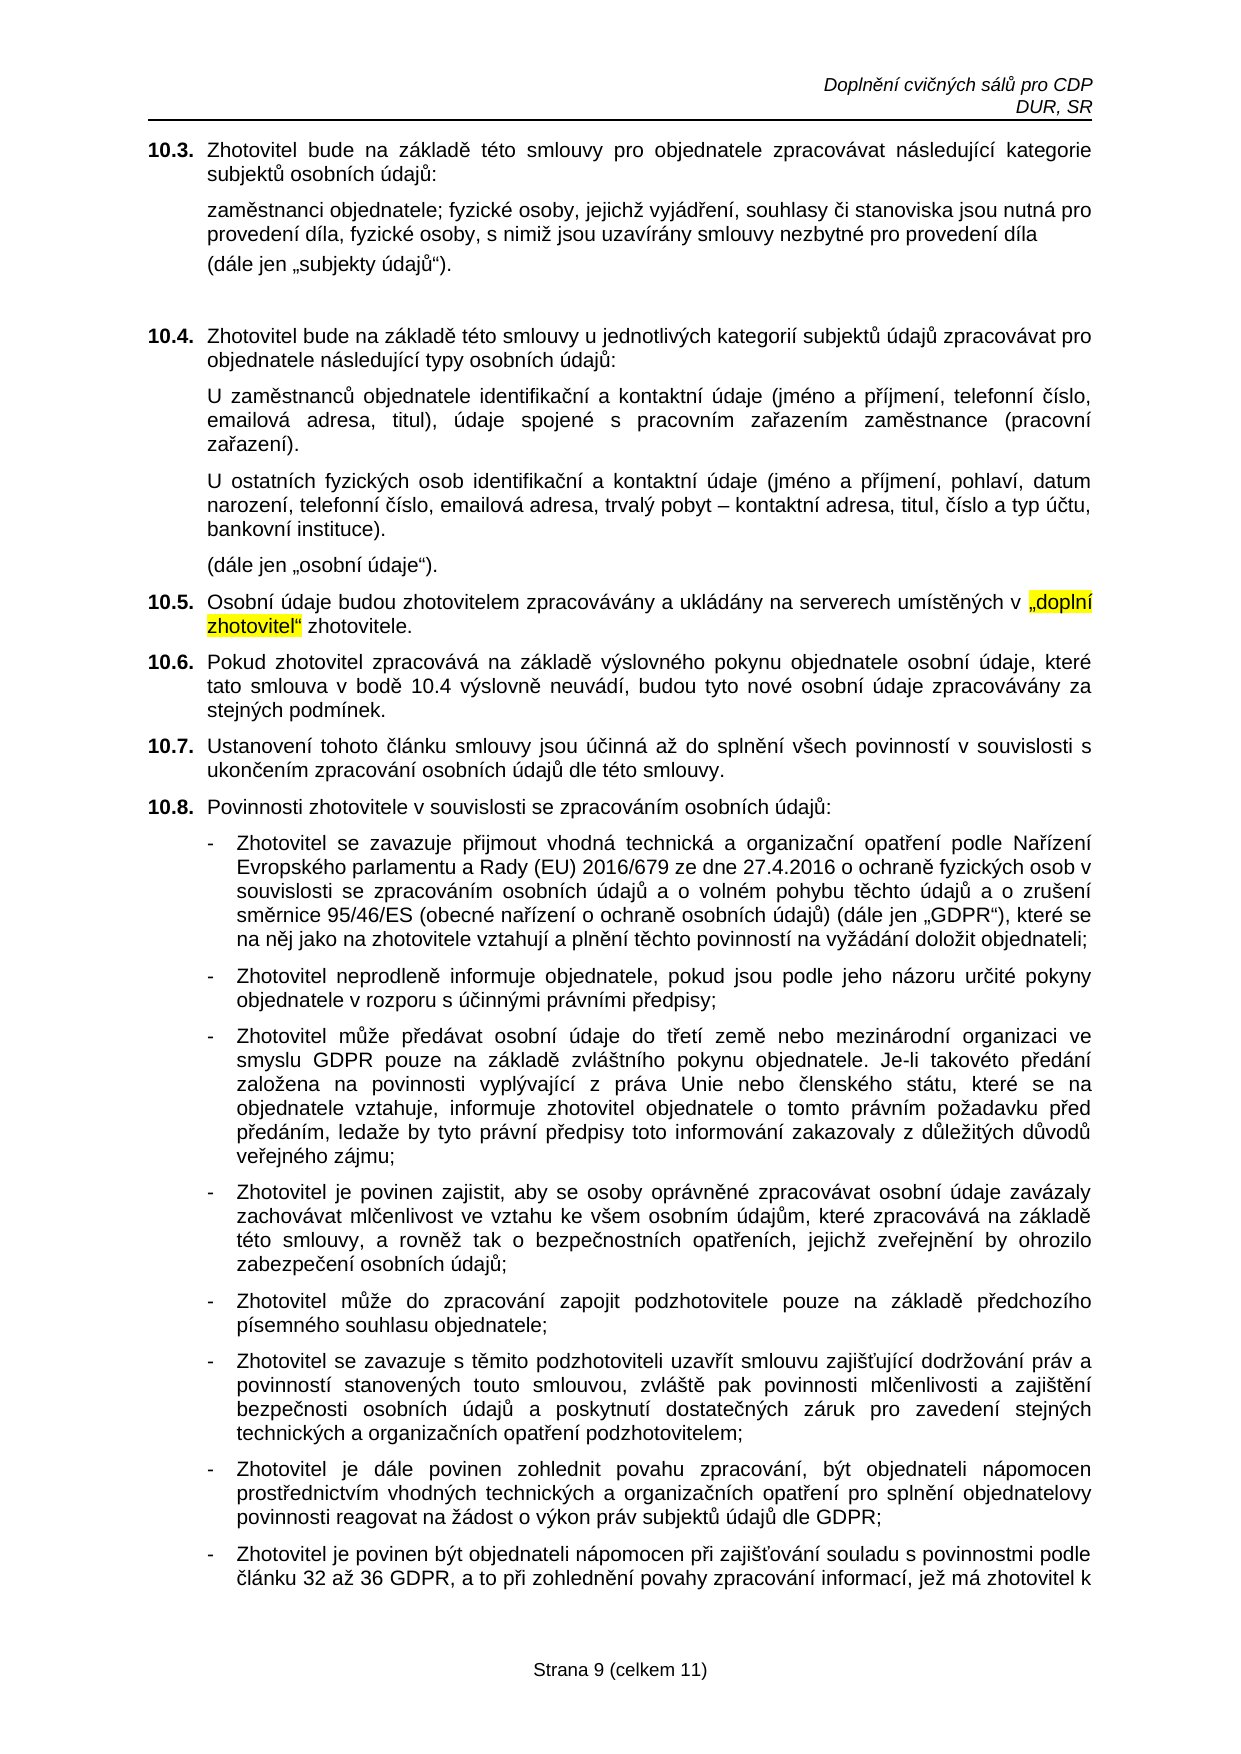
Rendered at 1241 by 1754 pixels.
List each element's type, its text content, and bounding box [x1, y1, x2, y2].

text - Zhotovitel neprodleně informuje objednatele, pokud jsou podle jeho názoru určité pokyny objednatele v rozporu s účinnými právními předpisy; [207, 963, 1092, 1011]
text - Zhotovitel se zavazuje přijmout vhodná technická a organizační opatření podle Nařízení Evropského parlamentu a Rady (EU) 2016/679 ze dne 27.4.2016 o ochraně fyzických osob v souvislosti se zpracováním osobních údajů a o volném pohybu těchto údajů a o zrušení směrnice 95/46/ES (obecné nařízení o ochraně osobních údajů) (dále jen „GDPR“), které se na něj jako na zhotovitele vztahují a plnění těchto povinností na vyžádání doložit objednateli; [207, 831, 1092, 951]
text - Zhotovitel je dále povinen zohlednit povahu zpracování, být objednateli nápomocen prostřednictvím vhodných technických a organizačních opatření pro splnění objednatelovy povinnosti reagovat na žádost o výkon práv subjektů údajů dle GDPR; [207, 1457, 1092, 1529]
text 10.4. Zhotovitel bude na základě této smlouvy u jednotlivých kategorií subjektů údajů zpracovávat pro objednatele následující typy osobních údajů: [148, 324, 1092, 372]
text 10.3. Zhotovitel bude na základě této smlouvy pro objednatele zpracovávat následující kategorie subjektů osobních údajů: [148, 137, 1092, 185]
text 10.7. Ustanovení tohoto článku smlouvy jsou účinná až do splnění všech povinností v souvislosti s ukončením zpracování osobních údajů dle této smlouvy. [148, 734, 1092, 782]
text - Zhotovitel může předávat osobní údaje do třetí země nebo mezinárodní organizaci ve smyslu GDPR pouze na základě zvláštního pokynu objednatele. Je-li takovéto předání založena na povinnosti vyplývající z práva Unie nebo členského státu, které se na objednatele vztahuje, informuje zhotovitel objednatele o tomto právním požadavku před předáním, ledaže by tyto právní předpisy toto informování zakazovaly z důležitých důvodů veřejného zájmu; [207, 1024, 1092, 1168]
text U ostatních fyzických osob identifikační a kontaktní údaje (jméno a příjmení, pohlaví, datum narození, telefonní číslo, emailová adresa, trvalý pobyt – kontaktní adresa, titul, číslo a typ účtu, bankovní instituce). [207, 469, 1092, 541]
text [207, 1542, 1092, 1589]
text U zaměstnanců objednatele identifikační a kontaktní údaje (jméno a příjmení, telefonní číslo, emailová adresa, titul), údaje spojené s pracovním zařazením zaměstnance (pracovní zařazení). [207, 384, 1092, 456]
text 10.6. Pokud zhotovitel zpracovává na základě výslovného pokynu objednatele osobní údaje, které tato smlouva v bodě 10.4 výslovně neuvádí, budou tyto nové osobní údaje zpracovávány za stejných podmínek. [148, 650, 1092, 722]
text - Zhotovitel může do zpracování zapojit podzhotovitele pouze na základě předchozího písemného souhlasu objednatele; [207, 1288, 1092, 1336]
text - Zhotovitel je povinen zajistit, aby se osoby oprávněné zpracovávat osobní údaje zavázaly zachovávat mlčenlivost ve vztahu ke všem osobním údajům, které zpracovává na základě této smlouvy, a rovněž tak o bezpečnostních opatřeních, jejichž zveřejnění by ohrozilo zabezpečení osobních údajů; [207, 1180, 1092, 1276]
text - Zhotovitel se zavazuje s těmito podzhotoviteli uzavřít smlouvu zajišťující dodržování práv a povinností stanovených touto smlouvou, zvláště pak povinnosti mlčenlivosti a zajištění bezpečnosti osobních údajů a poskytnutí dostatečných záruk pro zavedení stejných technických a organizačních opatření podzhotovitelem; [207, 1349, 1092, 1445]
text (dále jen „subjekty údajů“). [207, 252, 1092, 276]
text zaměstnanci objednatele; fyzické osoby, jejichž vyjádření, souhlasy či stanoviska jsou nutná pro provedení díla, fyzické osoby, s nimiž jsou uzavírány smlouvy nezbytné pro provedení díla [207, 198, 1092, 246]
text (dále jen „osobní údaje“). [207, 553, 1092, 577]
text 10.8. Povinnosti zhotovitele v souvislosti se zpracováním osobních údajů: [148, 795, 1092, 819]
text 10.5. Osobní údaje budou zhotovitelem zpracovávány a ukládány na serverech umístěných v „doplní zhotovitel“ zhotovitele. [148, 589, 1092, 637]
